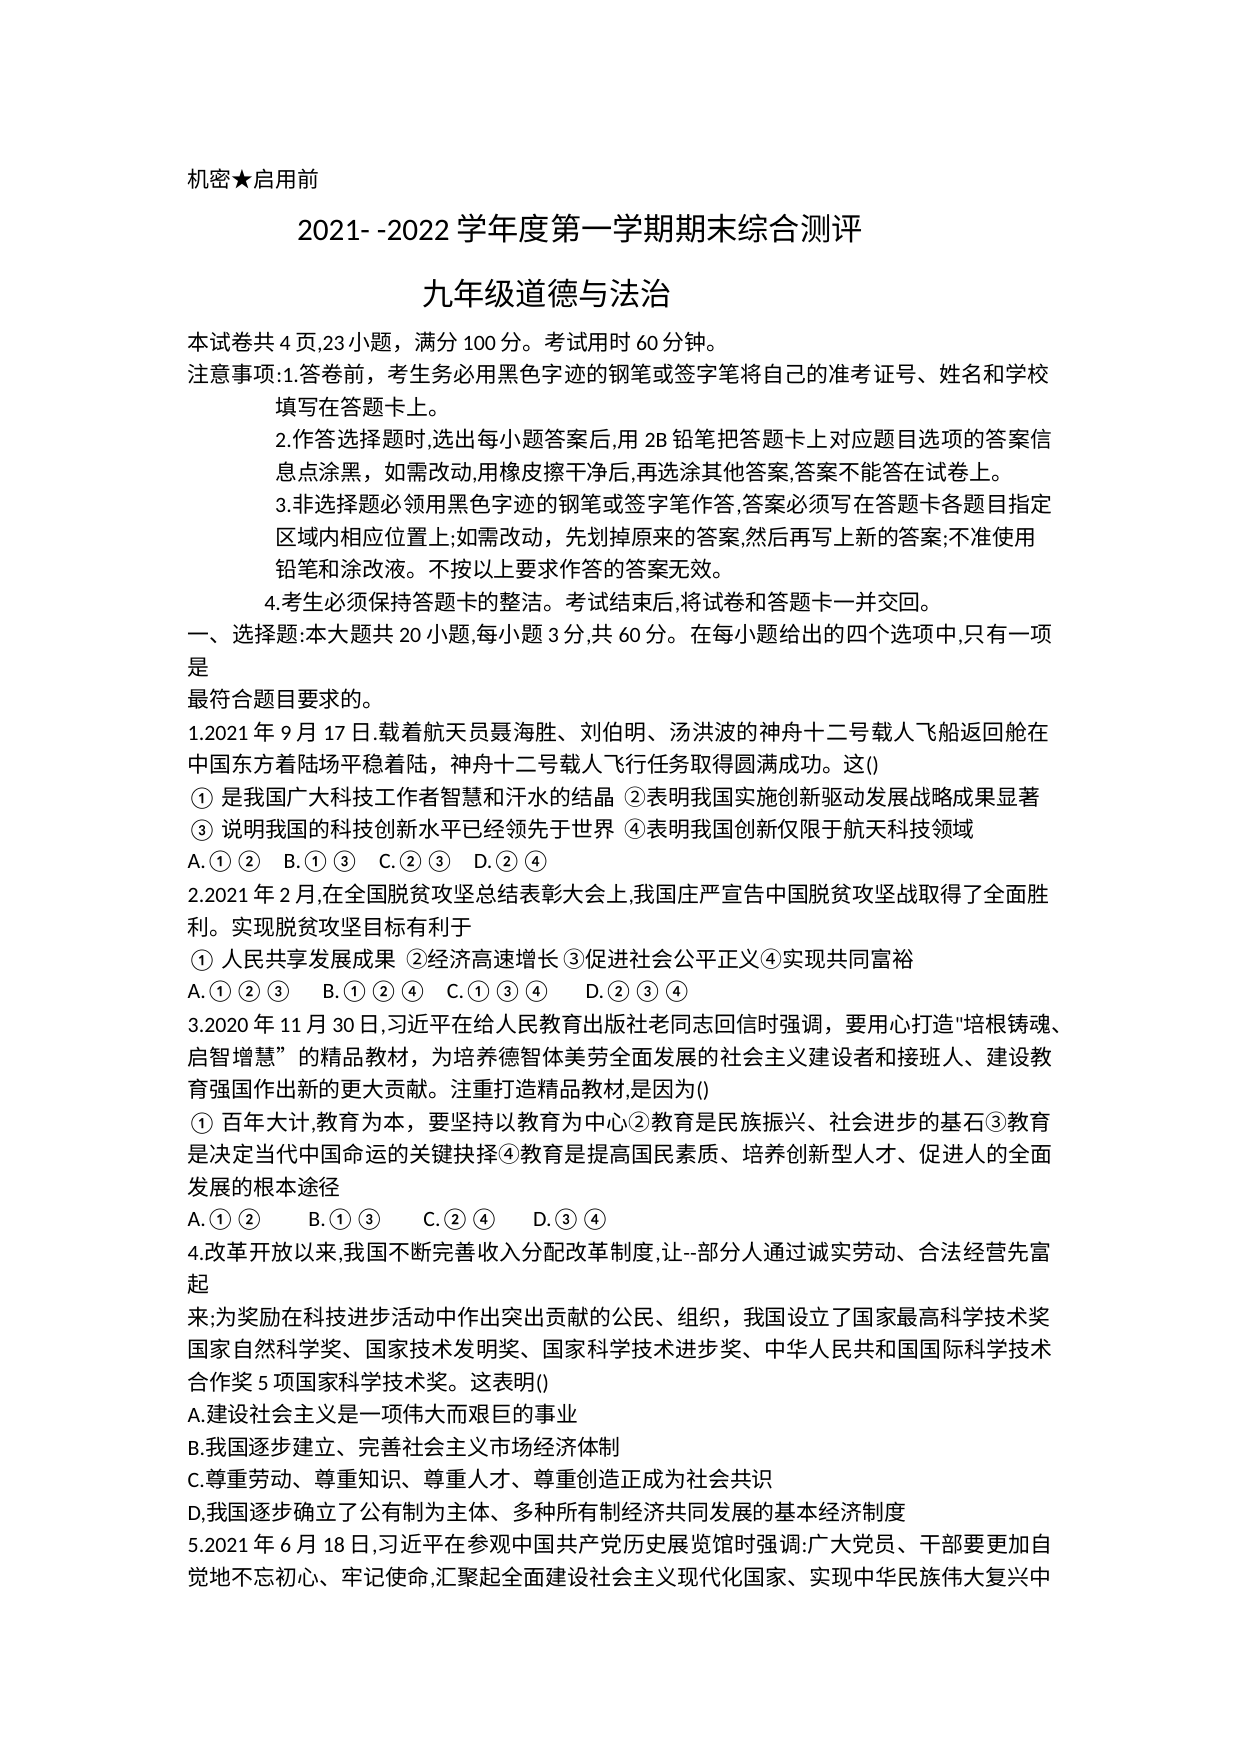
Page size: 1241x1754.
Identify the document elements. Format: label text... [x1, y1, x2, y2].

text 4.考生必须保持答题卡的整洁。考试结束后,将试卷和答题卡一并交回。 [187, 584, 1053, 617]
text D,我国逐步确立了公有制为主体、多种所有制经济共同发展的基本经济制度 [187, 1494, 1053, 1527]
text ①百年大计,教育为本，要坚持以教育为中心②教育是民族振兴、社会进步的基石③教育是决定当代中国命运的关键抉择④教育是提高国民素质、培养创新型人才、促进人的全面发展的根本途径 [187, 1104, 1053, 1202]
text 机密★启用前 [187, 162, 1053, 194]
text 3.2020年11月30日,习近平在给人民教育出版社老同志回信时强调，要用心打造"培根铸魂、 [187, 1007, 1053, 1039]
text 3.非选择题必领用黑色字迹的钢笔或签字笔作答,答案必须写在答题卡各题目指定区域内相应位置上;如需改动，先划掉原来的答案,然后再写上新的答案;不准使用 [275, 487, 1053, 552]
text 2.2021年2月,在全国脱贫攻坚总结表彰大会上,我国庄严宣告中国脱贫攻坚战取得了全面胜 [187, 877, 1053, 909]
text A.①② B.①③ C.②④ D.③④ [187, 1202, 1053, 1234]
text A.建设社会主义是一项伟大而艰巨的事业 [187, 1397, 1053, 1429]
text 本试卷共4页,23小题，满分100分。考试用时60分钟。 [187, 324, 1053, 357]
text 利。实现脱贫攻坚目标有利于 [187, 909, 1053, 942]
text 启智增慧”的精品教材，为培养德智体美劳全面发展的社会主义建设者和接班人、建设教育强国作出新的更大贡献。注重打造精品教材,是因为() [187, 1039, 1053, 1104]
text 4.改革开放以来,我国不断完善收入分配改革制度,让--部分人通过诚实劳动、合法经营先富起 [187, 1234, 1053, 1299]
text 注意事项:1.答卷前，考生务必用黑色字迹的钢笔或签字笔将自己的准考证号、姓名和学校填写在答题卡上。 [187, 357, 1053, 422]
text A.①②③ B.①②④ C.①③④ D.②③④ [187, 974, 1053, 1007]
text 2021- -2022学年度第一学期期末综合测评 [187, 194, 1053, 259]
text 九年级道德与法治 [187, 259, 1053, 324]
text B.我国逐步建立、完善社会主义市场经济体制 [187, 1429, 1053, 1462]
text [187, 1527, 1053, 1592]
text ①是我国广大科技工作者智慧和汗水的结晶 ②表明我国实施创新驱动发展战略成果显著 [187, 779, 1053, 812]
text 最符合题目要求的。 [187, 682, 1053, 714]
text C.尊重劳动、尊重知识、尊重人才、尊重创造正成为社会共识 [187, 1462, 1053, 1494]
text ①人民共享发展成果 ②经济高速增长 ③促进社会公平正义④实现共同富裕 [187, 942, 1053, 974]
text A.①② B.①③ C.②③ D.②④ [187, 844, 1053, 877]
text 铅笔和涂改液。不按以上要求作答的答案无效。 [187, 552, 1053, 584]
text ③说明我国的科技创新水平已经领先于世界 ④表明我国创新仅限于航天科技领域 [187, 812, 1053, 844]
text 来;为奖励在科技进步活动中作出突出贡献的公民、组织，我国设立了国家最高科学技术奖国家自然科学奖、国家技术发明奖、国家科学技术进步奖、中华人民共和国国际科学技术合作奖5项国家科学技术奖。这表明() [187, 1299, 1053, 1397]
text 2.作答选择题时,选出每小题答案后,用2B铅笔把答题卡上对应题目选项的答案信息点涂黑，如需改动,用橡皮擦干净后,再选涂其他答案,答案不能答在试卷上。 [275, 422, 1053, 487]
text 一、选择题:本大题共20小题,每小题3分,共60分。在每小题给出的四个选项中,只有一项是 [187, 617, 1053, 682]
text 1.2021年9月17日.载着航天员聂海胜、刘伯明、汤洪波的神舟十二号载人飞船返回舱在中国东方着陆场平稳着陆，神舟十二号载人飞行任务取得圆满成功。这() [187, 714, 1053, 779]
